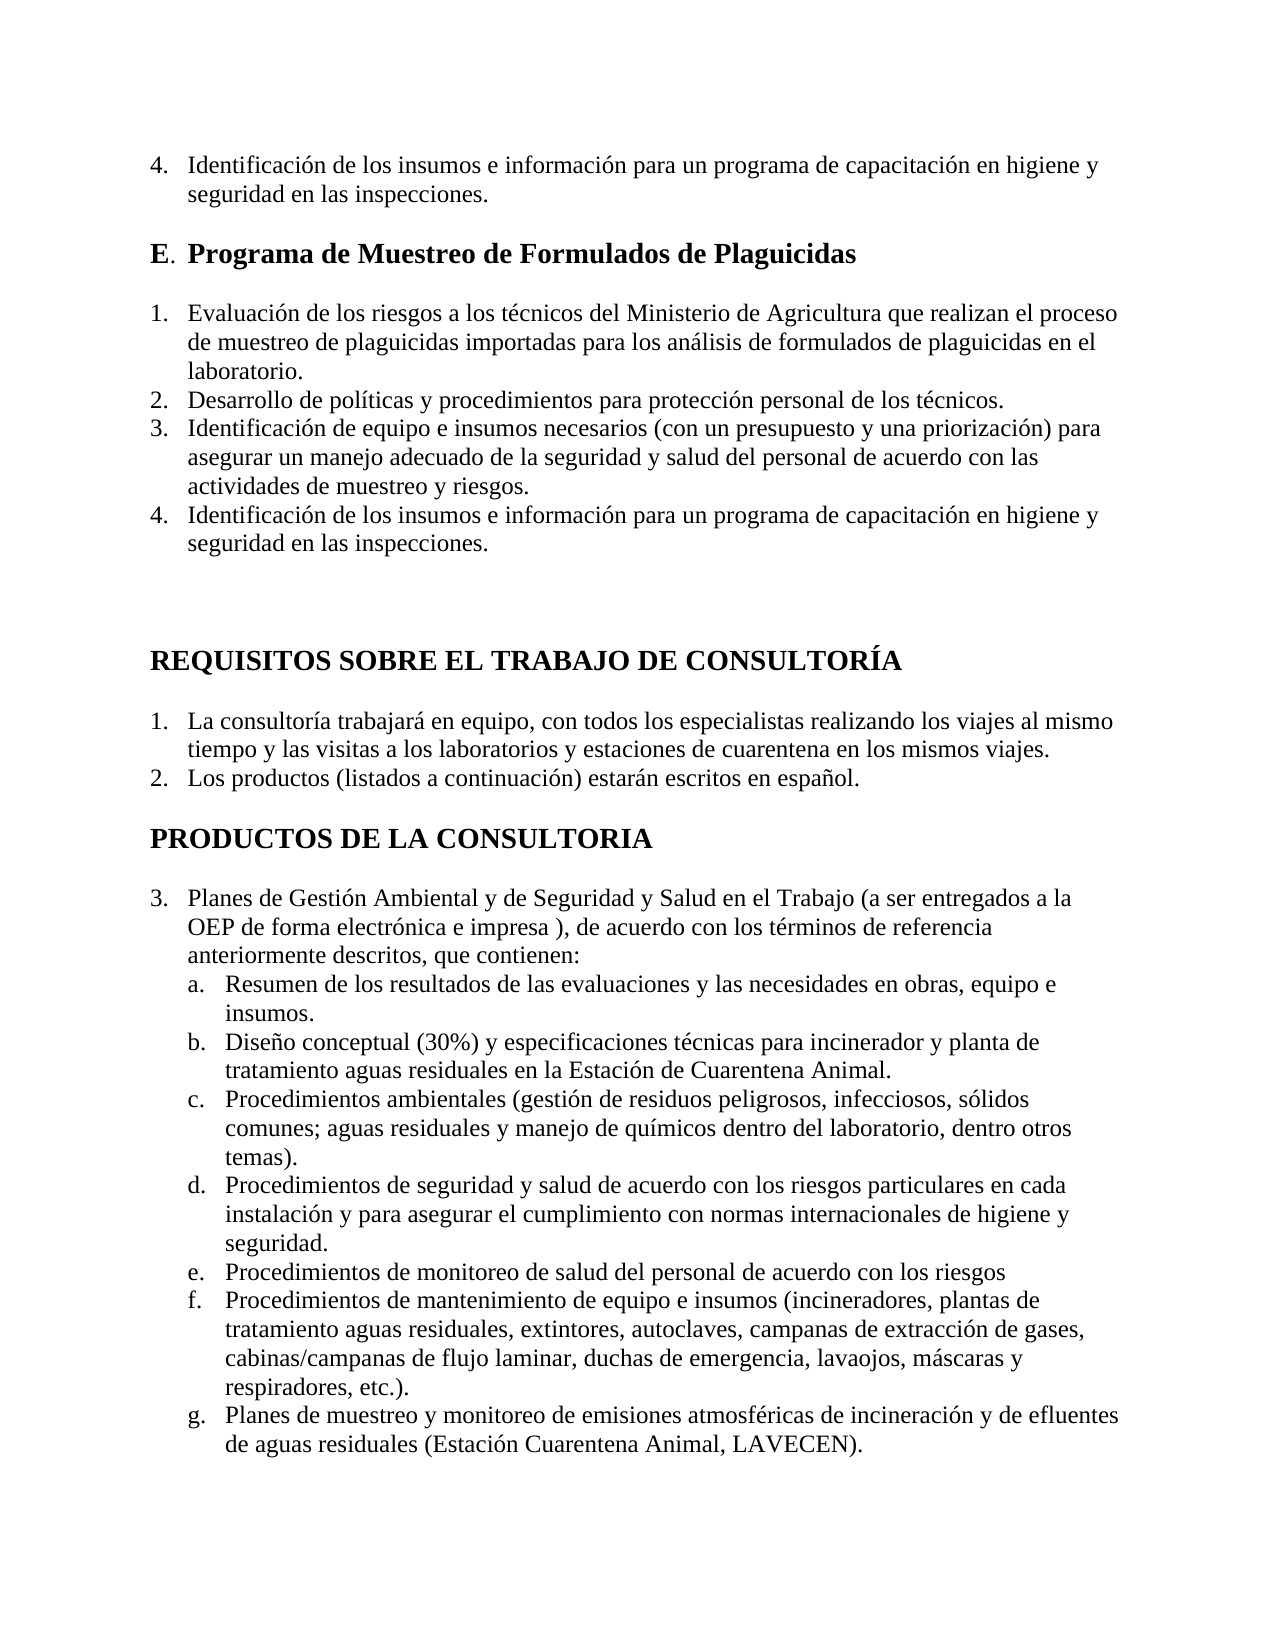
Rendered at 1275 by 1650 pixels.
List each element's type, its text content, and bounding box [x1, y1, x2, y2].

list Los productos (listados a continuación) estarán escritos en español. [150, 763, 1125, 792]
list Procedimientos de mantenimiento de equipo e insumos (incineradores, plantas de tratamiento aguas residuales, extintores, autoclaves, campanas de extracción de gases, cabinas/campanas de flujo laminar, duchas de emergencia, lavaojos, máscaras y respiradores, etc.). [187, 1286, 1125, 1401]
list Desarrollo de políticas y procedimientos para protección personal de los técnicos. [150, 385, 1125, 413]
list Diseño conceptual (30%) y especificaciones técnicas para incinerador y planta de tratamiento aguas residuales en la Estación de Cuarentena Animal. [187, 1027, 1125, 1084]
list Identificación de los insumos e información para un programa de capacitación en higiene y seguridad en las inspecciones. [150, 500, 1125, 557]
list La consultoría trabajará en equipo, con todos los especialistas realizando los viajes al mismo tiempo y las visitas a los laboratorios y estaciones de cuarentena en los mismos viajes. [150, 706, 1125, 763]
list Identificación de los insumos e información para un programa de capacitación en higiene y seguridad en las inspecciones. [150, 150, 1125, 207]
list Planes de muestreo y monitoreo de emisiones atmosféricas de incineración y de efluentes de aguas residuales (Estación Cuarentena Animal, LAVECEN). [187, 1401, 1125, 1458]
list Planes de Gestión Ambiental y de Seguridad y Salud en el Trabajo (a ser entregados a la OEP de forma electrónica e impresa ), de acuerdo con los términos de referencia anteriormente descritos, que contienen: [150, 883, 1125, 969]
list Procedimientos ambientales (gestión de residuos peligrosos, infecciosos, sólidos comunes; aguas residuales y manejo de químicos dentro del laboratorio, dentro otros temas). [187, 1084, 1125, 1171]
list Procedimientos de monitoreo de salud del personal de acuerdo con los riesgos [187, 1257, 1125, 1286]
text PRODUCTOS DE LA CONSULTORIA [150, 821, 1125, 854]
text REQUISITOS SOBRE EL TRABAJO DE CONSULTORÍA [150, 643, 1125, 677]
text E. Programa de Muestreo de Formulados de Plaguicidas [150, 236, 1125, 270]
list Evaluación de los riesgos a los técnicos del Ministerio de Agricultura que realizan el proceso de muestreo de plaguicidas importadas para los análisis de formulados de plaguicidas en el laboratorio. [150, 298, 1125, 385]
list Procedimientos de seguridad y salud de acuerdo con los riesgos particulares en cada instalación y para asegurar el cumplimiento con normas internacionales de higiene y seguridad. [187, 1171, 1125, 1257]
list Identificación de equipo e insumos necesarios (con un presupuesto y una priorización) para asegurar un manejo adecuado de la seguridad y salud del personal de acuerdo con las actividades de muestreo y riesgos. [150, 413, 1125, 500]
list Resumen de los resultados de las evaluaciones y las necesidades en obras, equipo e insumos. [187, 969, 1125, 1027]
